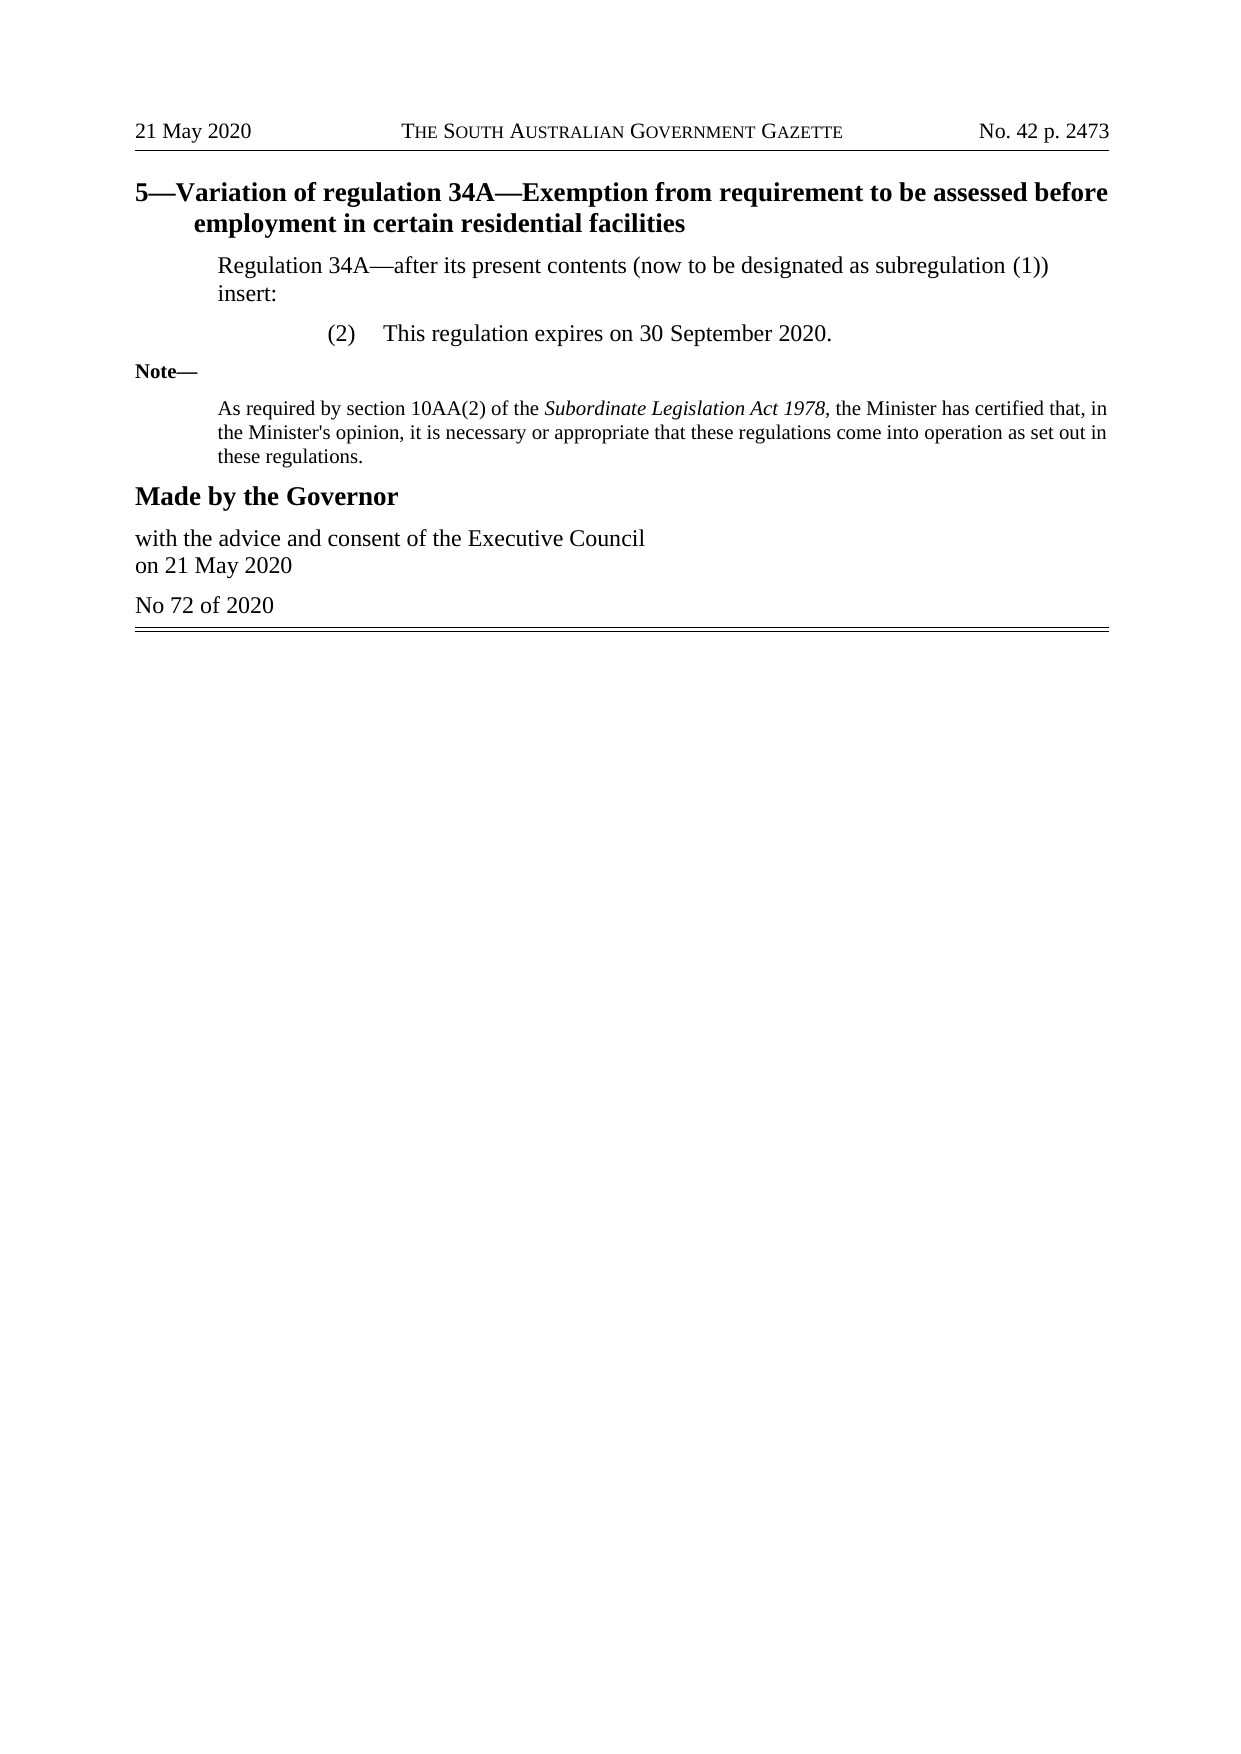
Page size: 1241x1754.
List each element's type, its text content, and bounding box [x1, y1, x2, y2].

text Note— [135, 359, 1109, 383]
text with the advice and consent of the Executive Council [135, 524, 1109, 551]
text (2) This regulation expires on 30 September 2020. [300, 319, 1109, 346]
text 5—Variation of regulation 34A—Exemption from requirement to be assessed before employment in certain residential facilities [135, 176, 1109, 239]
text No 72 of 2020 [135, 592, 1109, 619]
text on 21 May 2020 [135, 551, 1109, 579]
text Made by the Governor [135, 480, 1109, 511]
text As required by section 10AA(2) of the Subordinate Legislation Act 1978, the Minister has certified that, in the Minister's opinion, it is necessary or appropriate that these regulations come into operation as set out in these regulations. [217, 396, 1109, 468]
text Regulation 34A—after its present contents (now to be designated as subregulation (1)) insert: [217, 251, 1109, 306]
